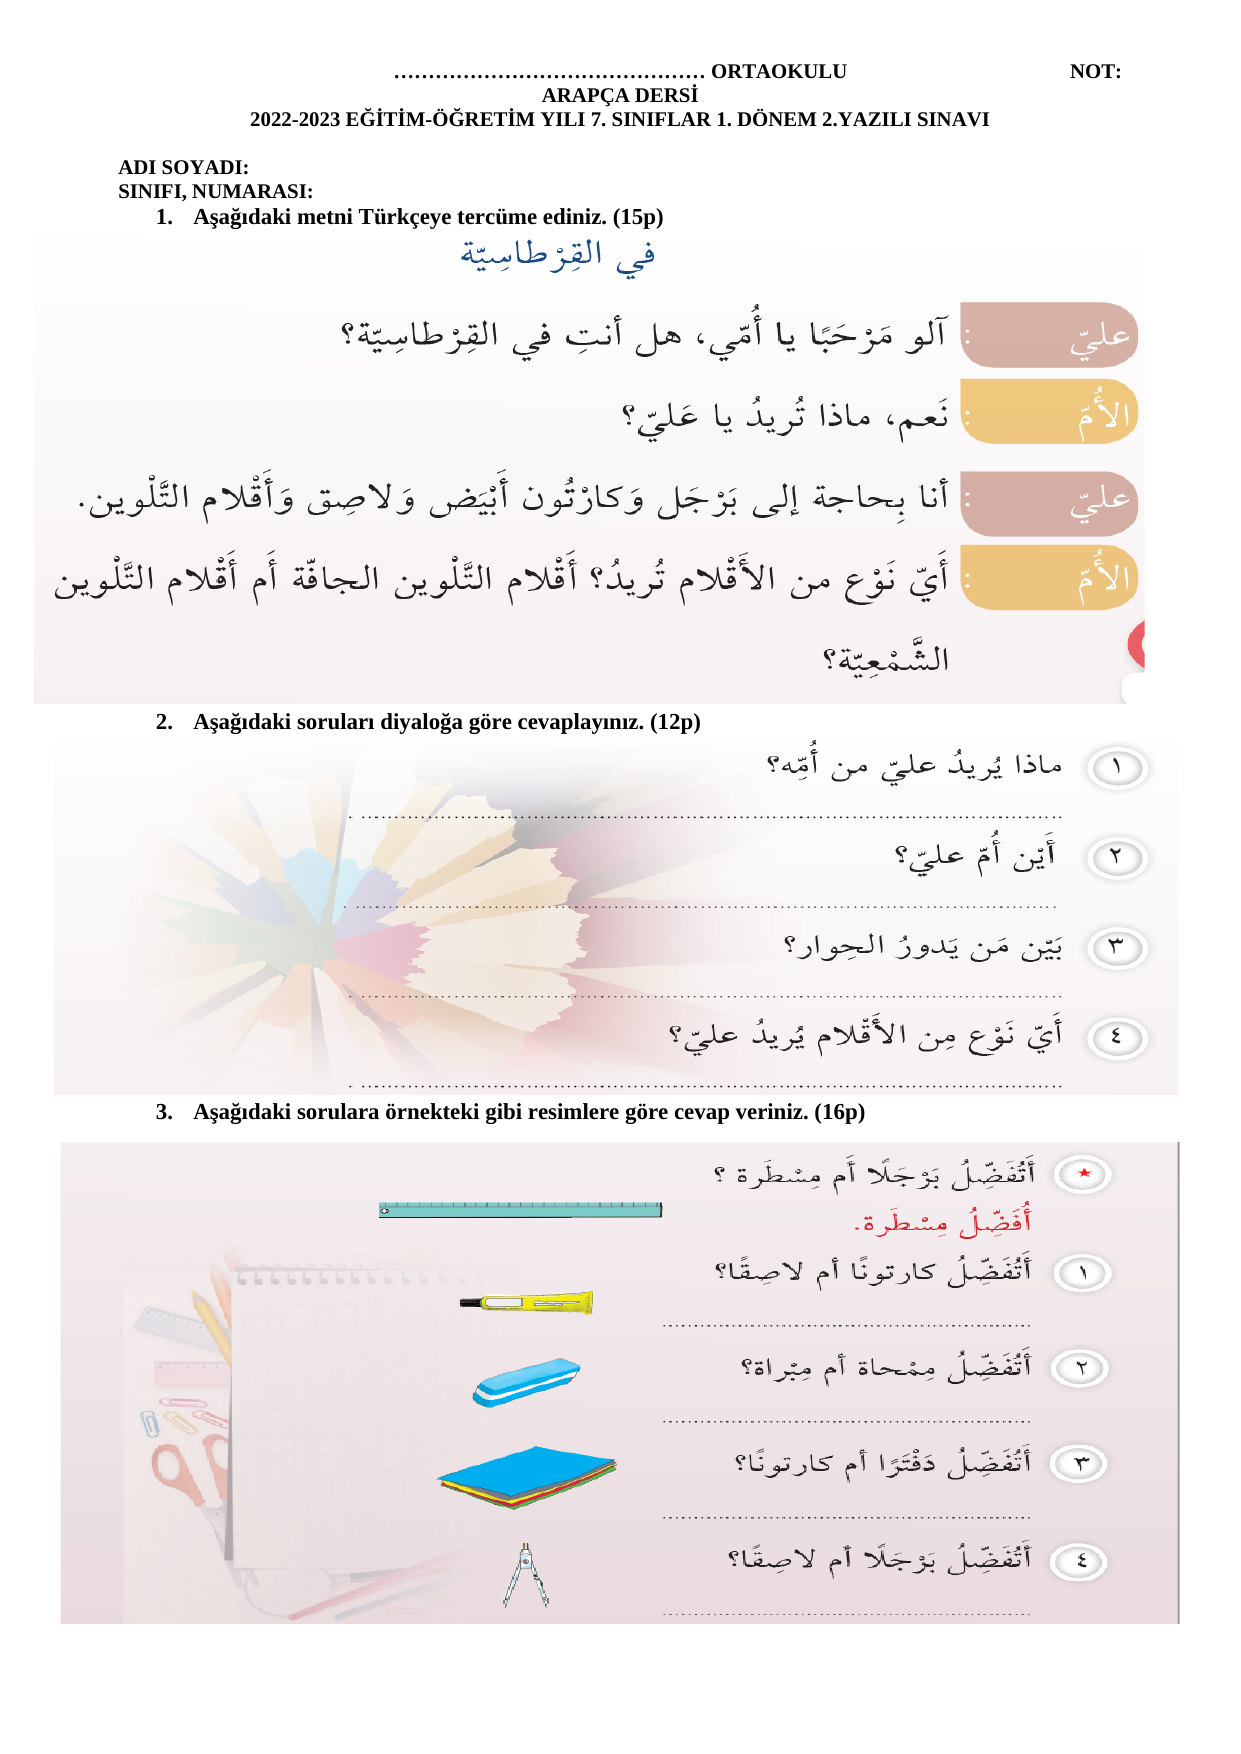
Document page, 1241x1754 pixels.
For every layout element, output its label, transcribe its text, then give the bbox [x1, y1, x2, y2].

list Aşağıdaki metni Türkçeye tercüme ediniz. (15p) [156, 203, 1122, 230]
text ……………………………………… ORTAOKULU NOT: [118, 59, 1122, 83]
text 2022-2023 EĞİTİM-ÖĞRETİM YILI 7. SINIFLAR 1. DÖNEM 2.YAZILI SINAVI [118, 107, 1122, 131]
picture [53, 739, 1179, 1095]
text ADI SOYADI: [118, 155, 1122, 179]
text ARAPÇA DERSİ [118, 83, 1122, 107]
text SINIFI, NUMARASI: [118, 179, 1122, 203]
list Aşağıdaki sorulara örnekteki gibi resimlere göre cevap veriniz. (16p) [156, 1095, 1122, 1125]
picture [60, 1142, 1180, 1624]
picture [33, 231, 1145, 704]
list Aşağıdaki soruları diyaloğa göre cevaplayınız. (12p) [156, 704, 1122, 734]
